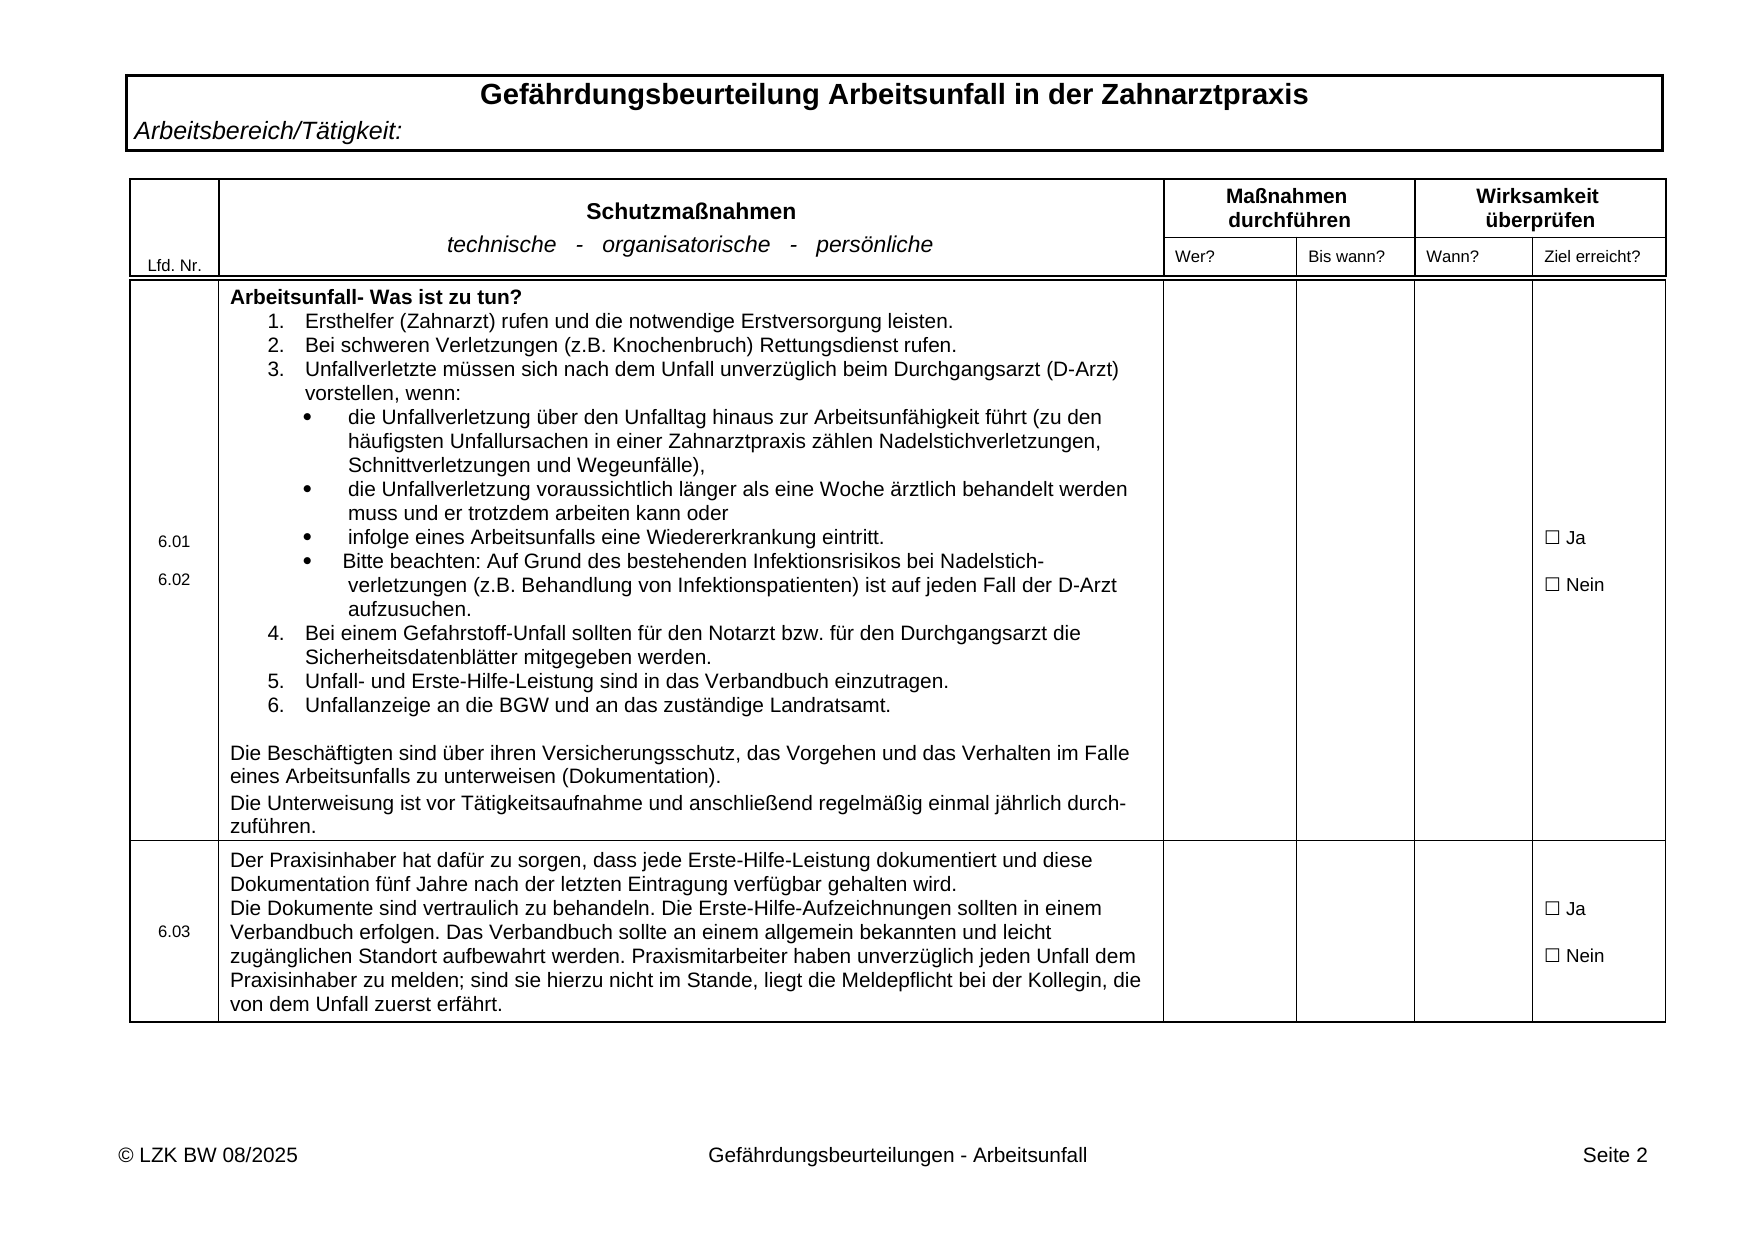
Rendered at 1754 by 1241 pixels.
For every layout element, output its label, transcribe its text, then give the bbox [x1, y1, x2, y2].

table_cell [1297, 841, 1414, 1021]
table_header Arbeitsunfall- Was ist zu tun? Ersthelfer (Zahnarzt) rufen und die notwendige Erstversorgung leisten. Bei schweren Verletzungen (z.B. Knochenbruch) Rettungsdienst rufen. Unfallverletzte müssen sich nach dem Unfall unverzüglich beim Durchgangsarzt (D-Arzt) vorstellen, wenn: die Unfallverletzung über den Unfalltag hinaus zur Arbeitsunfähigkeit führt (zu den häufigsten Unfallursachen in einer Zahnarztpraxis zählen Nadelstichverletzungen, Schnittverletzungen und Wegeunfälle), die Unfallverletzung voraussichtlich länger als eine Woche ärztlich behandelt werden muss und er trotzdem arbeiten kann oder infolge eines Arbeitsunfalls eine Wiedererkrankung eintritt. Bitte beachten: Auf Grund des bestehenden Infektionsrisikos bei Nadelstich- verletzungen (z.B. Behandlung von Infektionspatienten) ist auf jeden Fall der D-Arzt aufzusuchen. Bei einem Gefahrstoff-Unfall sollten für den Notarzt bzw. für den Durchgangsarzt die Sicherheitsdatenblätter mitgegeben werden. Unfall- und Erste-Hilfe-Leistung sind in das Verbandbuch einzutragen. Unfallanzeige an die BGW und an das zuständige Landratsamt. Die Beschäftigten sind über ihren Versicherungsschutz, das Vorgehen und das Verhalten im Falle eines Arbeitsunfalls zu unterweisen (Dokumentation). Die Unterweisung ist vor Tätigkeitsaufnahme und anschließend regelmäßig einmal jährlich durch-zuführen. [219, 281, 1163, 840]
table_cell [1164, 841, 1296, 1021]
table_header [1164, 281, 1296, 840]
table_cell [1415, 841, 1532, 1021]
table_header 6.01 6.02 [131, 281, 218, 840]
table_cell Der Praxisinhaber hat dafür zu sorgen, dass jede Erste-Hilfe-Leistung dokumentiert und diese Dokumentation fünf Jahre nach der letzten Eintragung verfügbar gehalten wird. Die Dokumente sind vertraulich zu behandeln. Die Erste-Hilfe-Aufzeichnungen sollten in einem Verbandbuch erfolgen. Das Verbandbuch sollte an einem allgemein bekannten und leicht zugänglichen Standort aufbewahrt werden. Praxismitarbeiter haben unverzüglich jeden Unfall dem Praxisinhaber zu melden; sind sie hierzu nicht im Stande, liegt die Meldepflicht bei der Kollegin, die von dem Unfall zuerst erfährt. [219, 841, 1163, 1021]
table_header [1415, 281, 1532, 840]
table_cell Ja Nein [1533, 841, 1665, 1021]
table_header [1297, 281, 1414, 840]
table_cell 6.03 [131, 841, 218, 1021]
table_header Ja Nein [1533, 281, 1665, 840]
